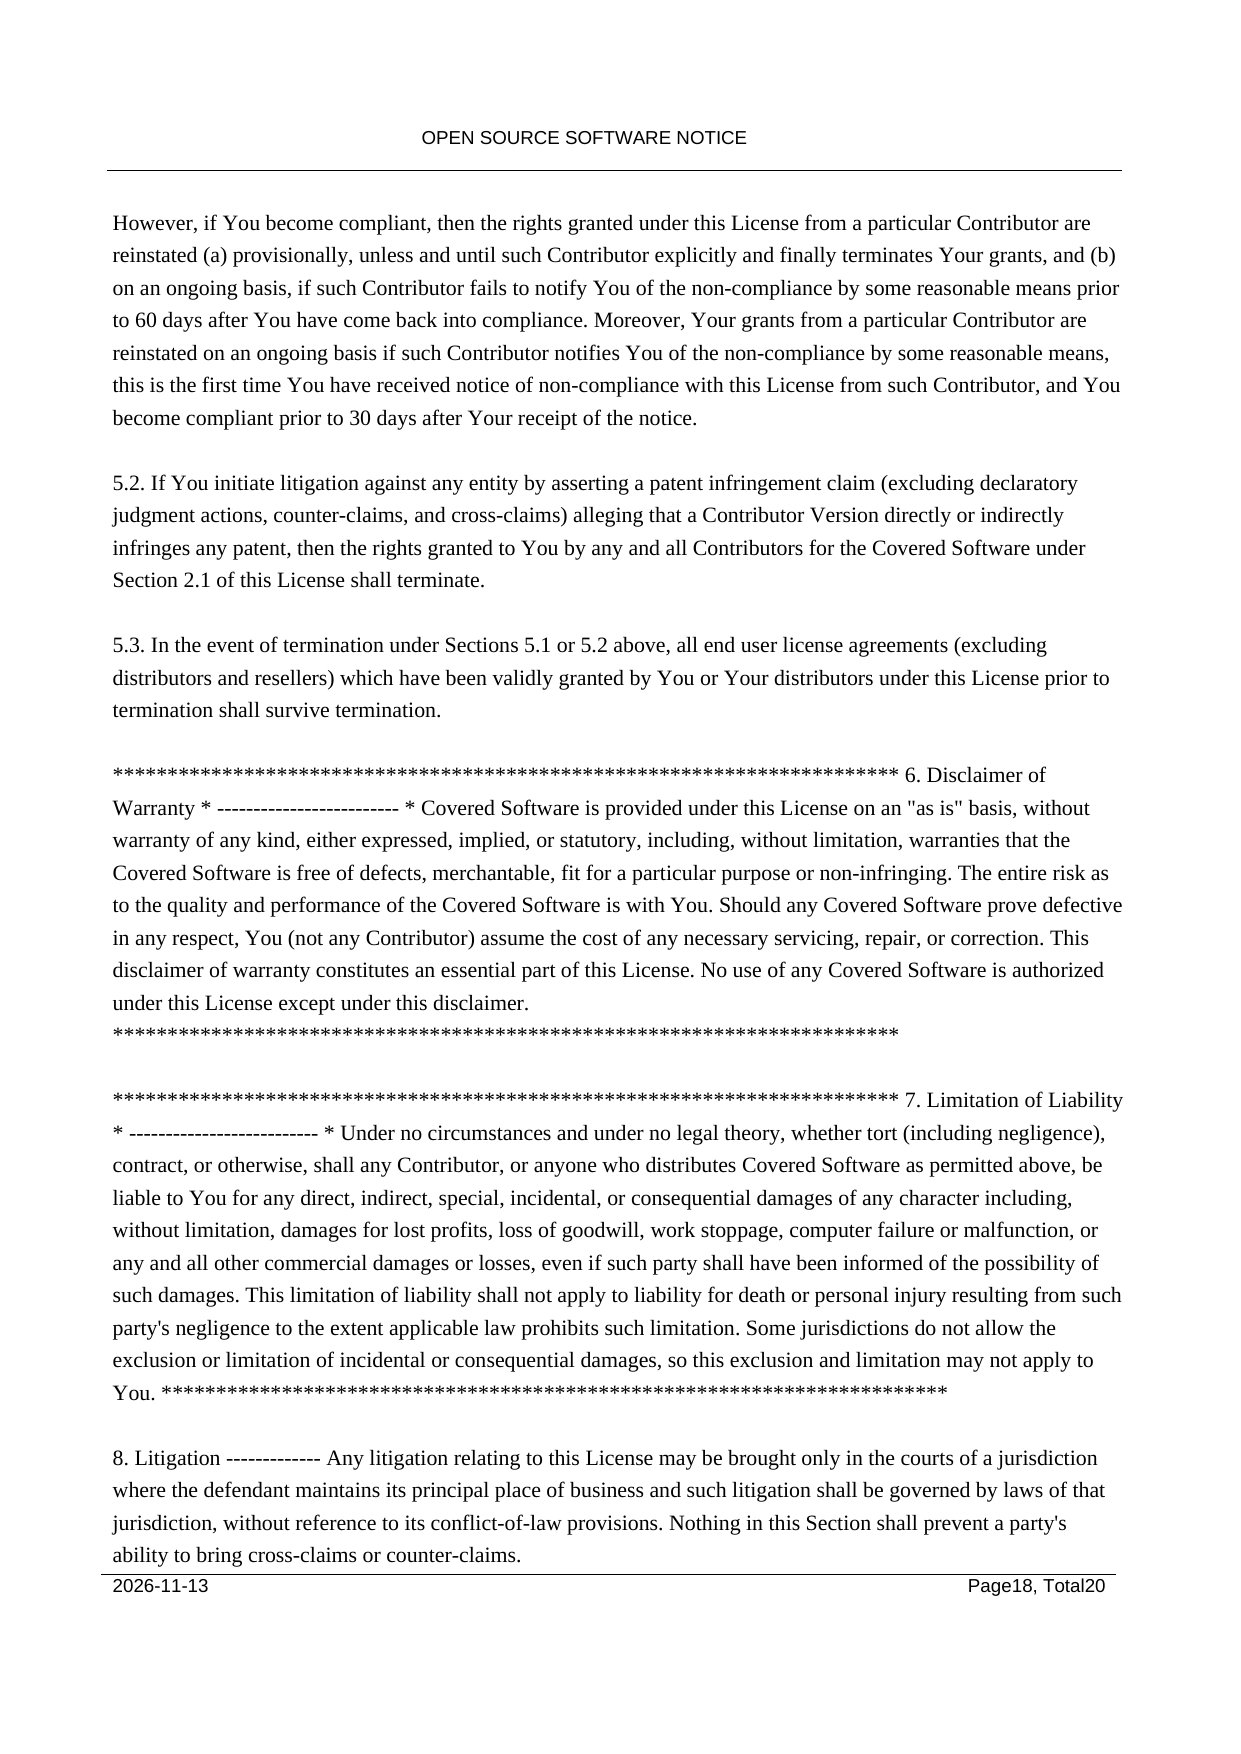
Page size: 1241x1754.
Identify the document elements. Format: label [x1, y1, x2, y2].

text [112, 206, 1128, 1571]
